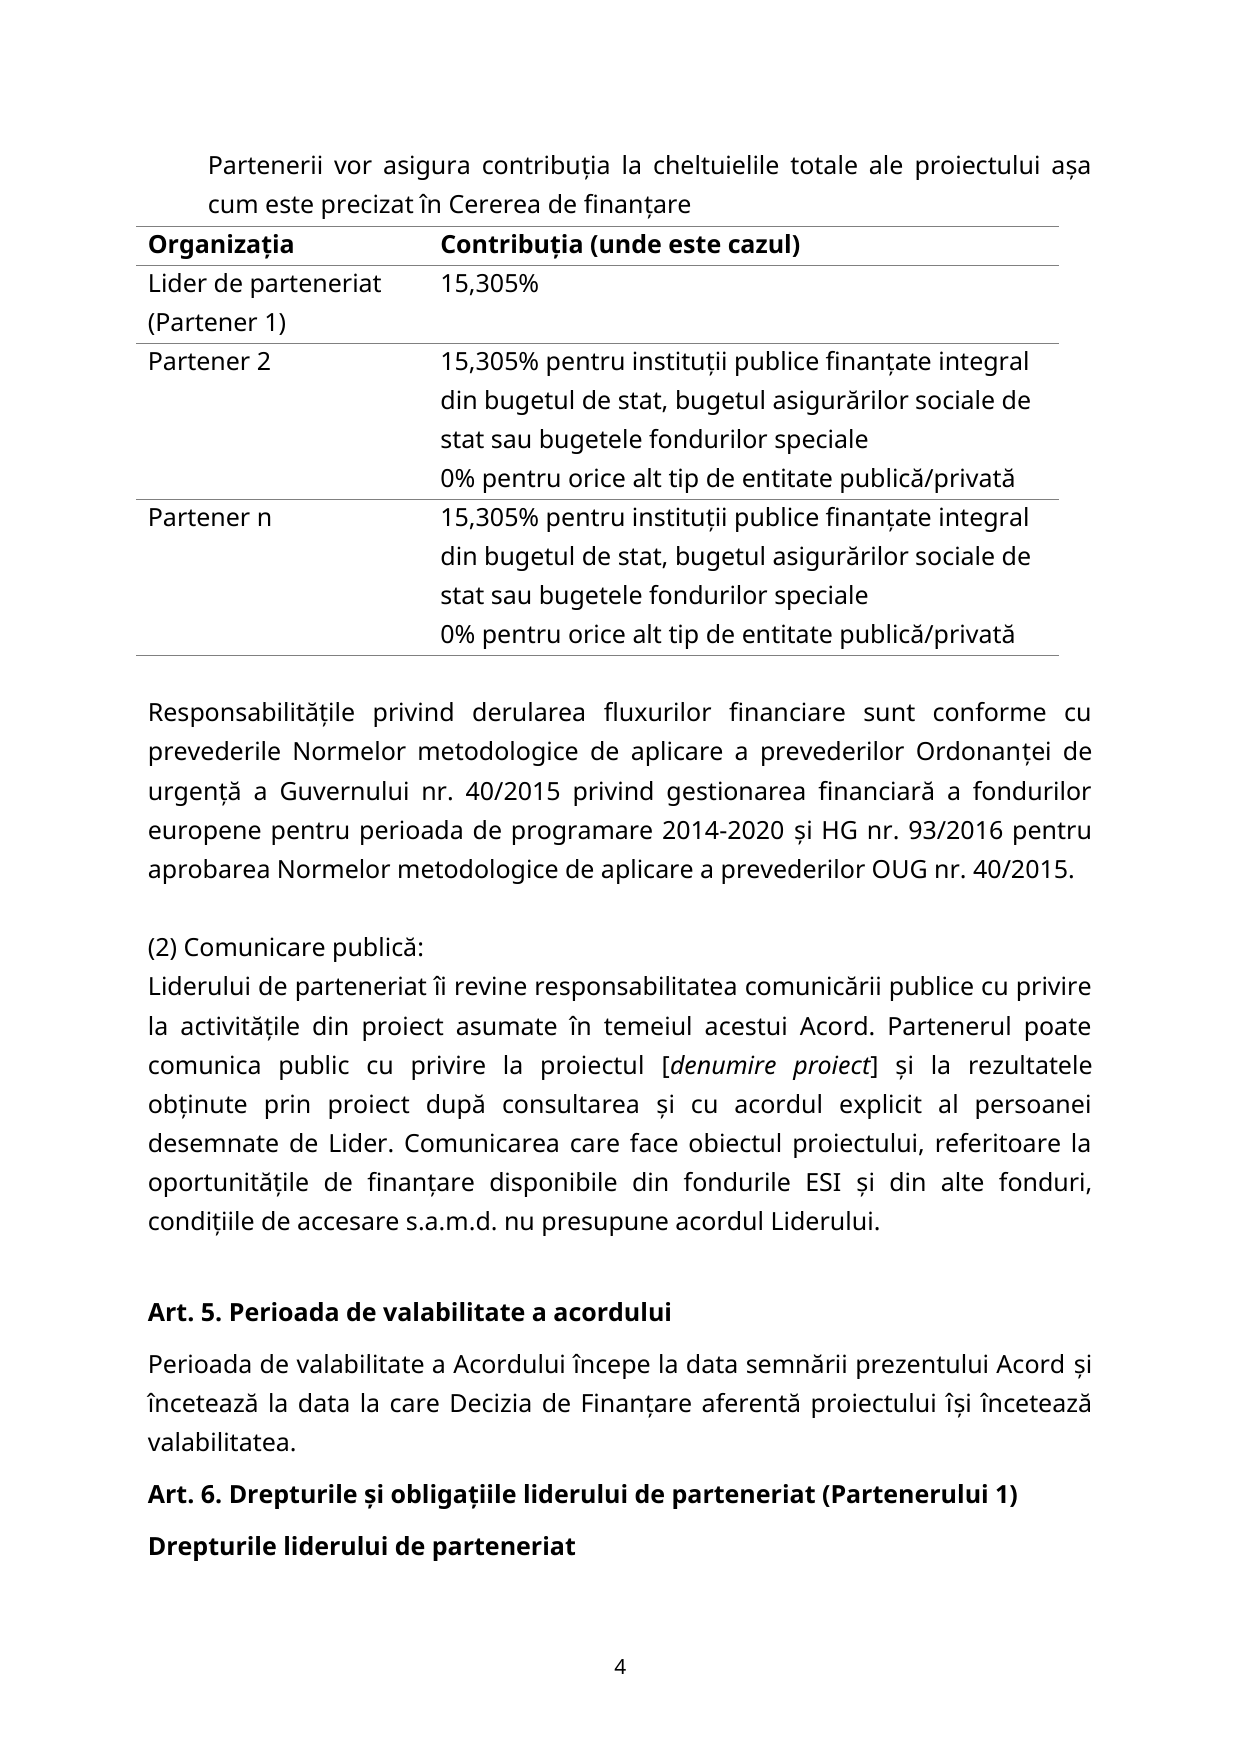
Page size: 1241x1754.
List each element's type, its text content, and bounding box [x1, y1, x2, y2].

table_cell Partener n [136, 500, 429, 655]
text Art. 6. Drepturile şi obligaţiile liderului de parteneriat (Partenerului 1) [148, 1477, 1093, 1511]
text Drepturile liderului de parteneriat [148, 1528, 1093, 1562]
table_header Organizaţia [136, 227, 429, 264]
text Perioada de valabilitate a Acordului începe la data semnării prezentului Acord și încetează la data la care Decizia de Finanțare aferentă proiectului își încetează valabilitatea. [148, 1347, 1093, 1459]
text Liderului de parteneriat îi revine responsabilitatea comunicării publice cu privire la activitățile din proiect asumate în temeiul acestui Acord. Partenerul poate comunica public cu privire la proiectul [denumire proiect] și la rezultatele obținute prin proiect după consultarea și cu acordul explicit al persoanei desemnate de Lider. Comunicarea care face obiectul proiectului, referitoare la oportunitățile de finanțare disponibile din fondurile ESI și din alte fonduri, condițiile de accesare s.a.m.d. nu presupune acordul Liderului. [148, 969, 1093, 1238]
table_cell Partener 2 [136, 344, 429, 498]
table_cell 15,305% pentru instituții publice finanțate integral din bugetul de stat, bugetul asigurărilor sociale de stat sau bugetele fondurilor speciale 0% pentru orice alt tip de entitate publică/privată [429, 344, 1059, 498]
table_header Contribuţia (unde este cazul) [429, 227, 1059, 264]
text Art. 5. Perioada de valabilitate a acordului [148, 1295, 1093, 1329]
text (2) Comunicare publică: [148, 930, 1093, 964]
text Responsabilitățile privind derularea fluxurilor financiare sunt conforme cu prevederile Normelor metodologice de aplicare a prevederilor Ordonanţei de urgenţă a Guvernului nr. 40/2015 privind gestionarea financiară a fondurilor europene pentru perioada de programare 2014-2020 și HG nr. 93/2016 pentru aprobarea Normelor metodologice de aplicare a prevederilor OUG nr. 40/2015. [148, 695, 1093, 886]
table_cell 15,305% pentru instituții publice finanțate integral din bugetul de stat, bugetul asigurărilor sociale de stat sau bugetele fondurilor speciale 0% pentru orice alt tip de entitate publică/privată [429, 500, 1059, 655]
table_cell Lider de parteneriat (Partener 1) [136, 266, 429, 342]
subtitle Partenerii vor asigura contribuţia la cheltuielile totale ale proiectului aşa cum este precizat în Cererea de finanţare [148, 148, 1093, 221]
table_cell 15,305% [429, 266, 1059, 342]
